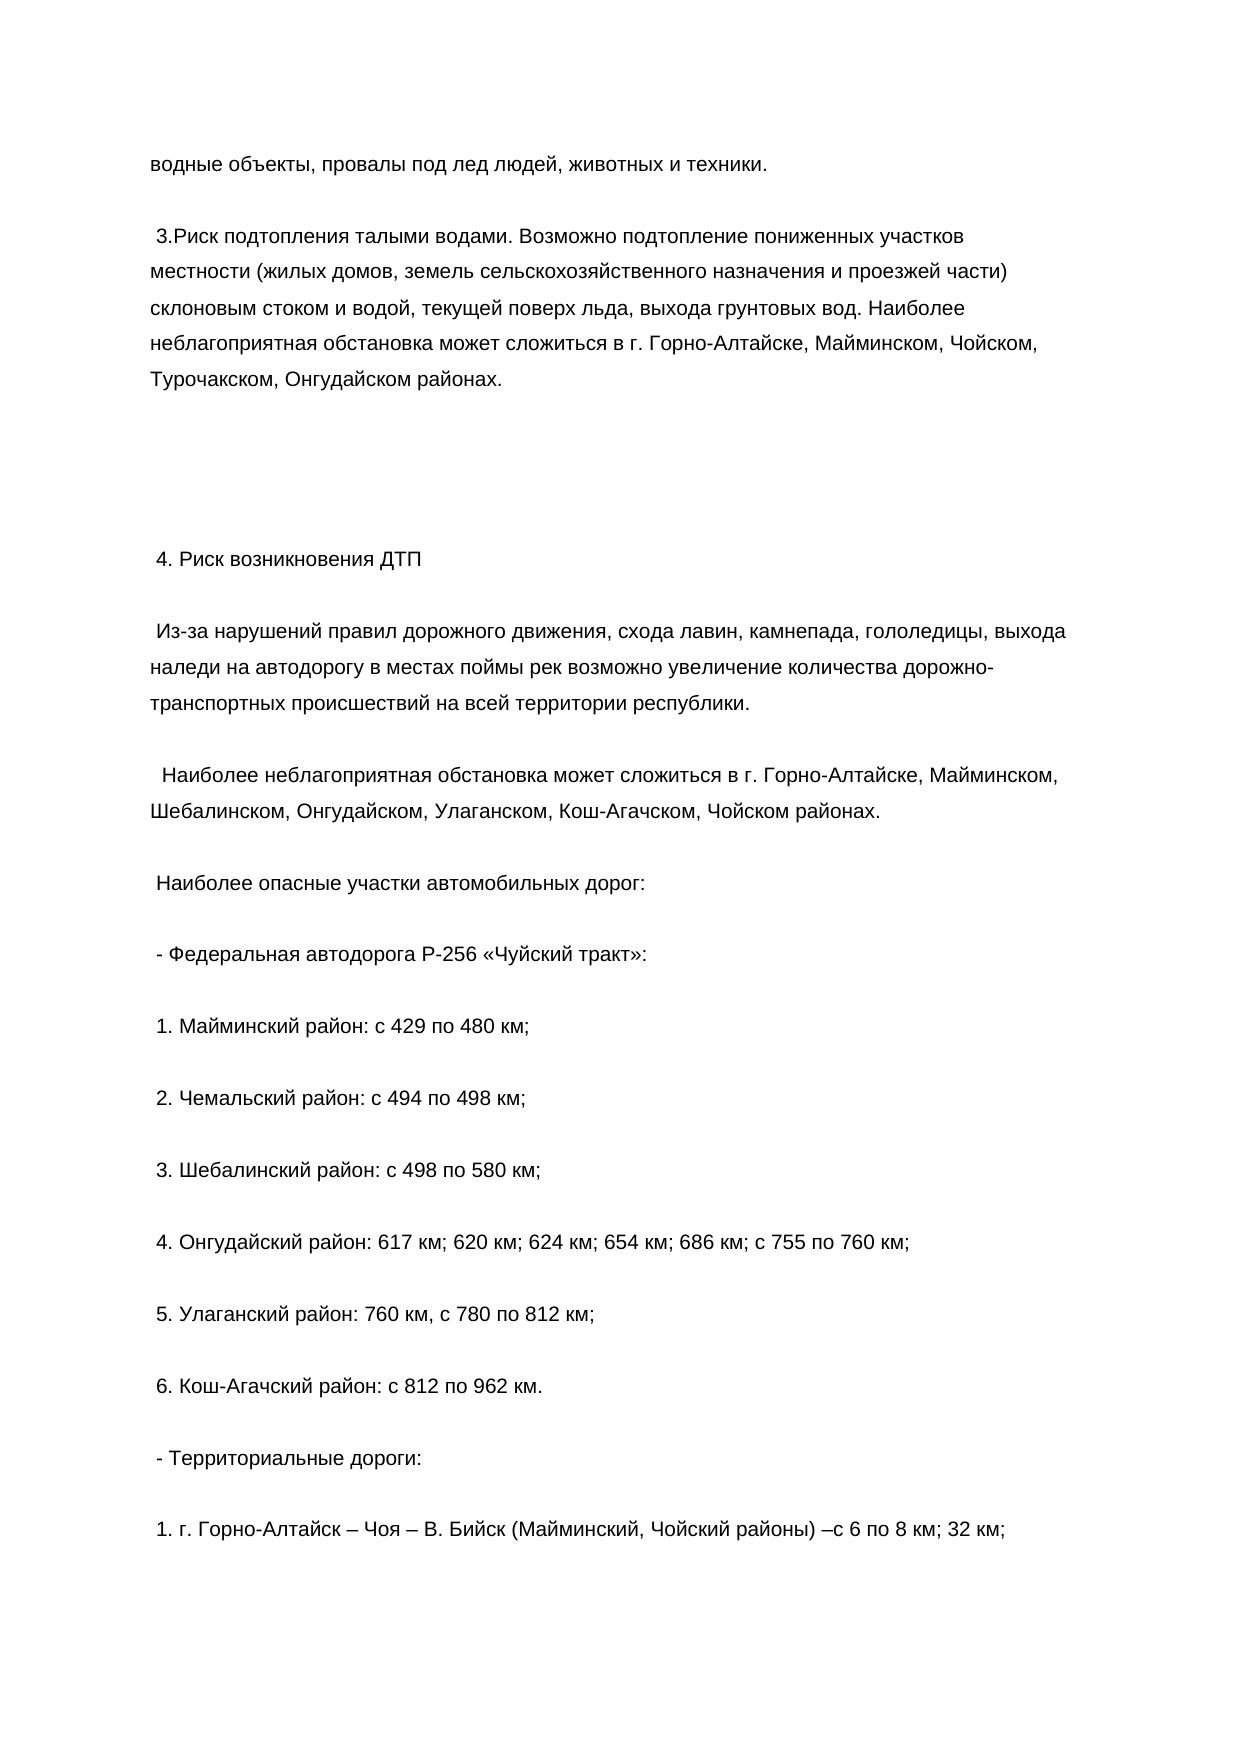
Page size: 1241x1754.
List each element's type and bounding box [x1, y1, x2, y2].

table_cell [140, 150, 1078, 1577]
